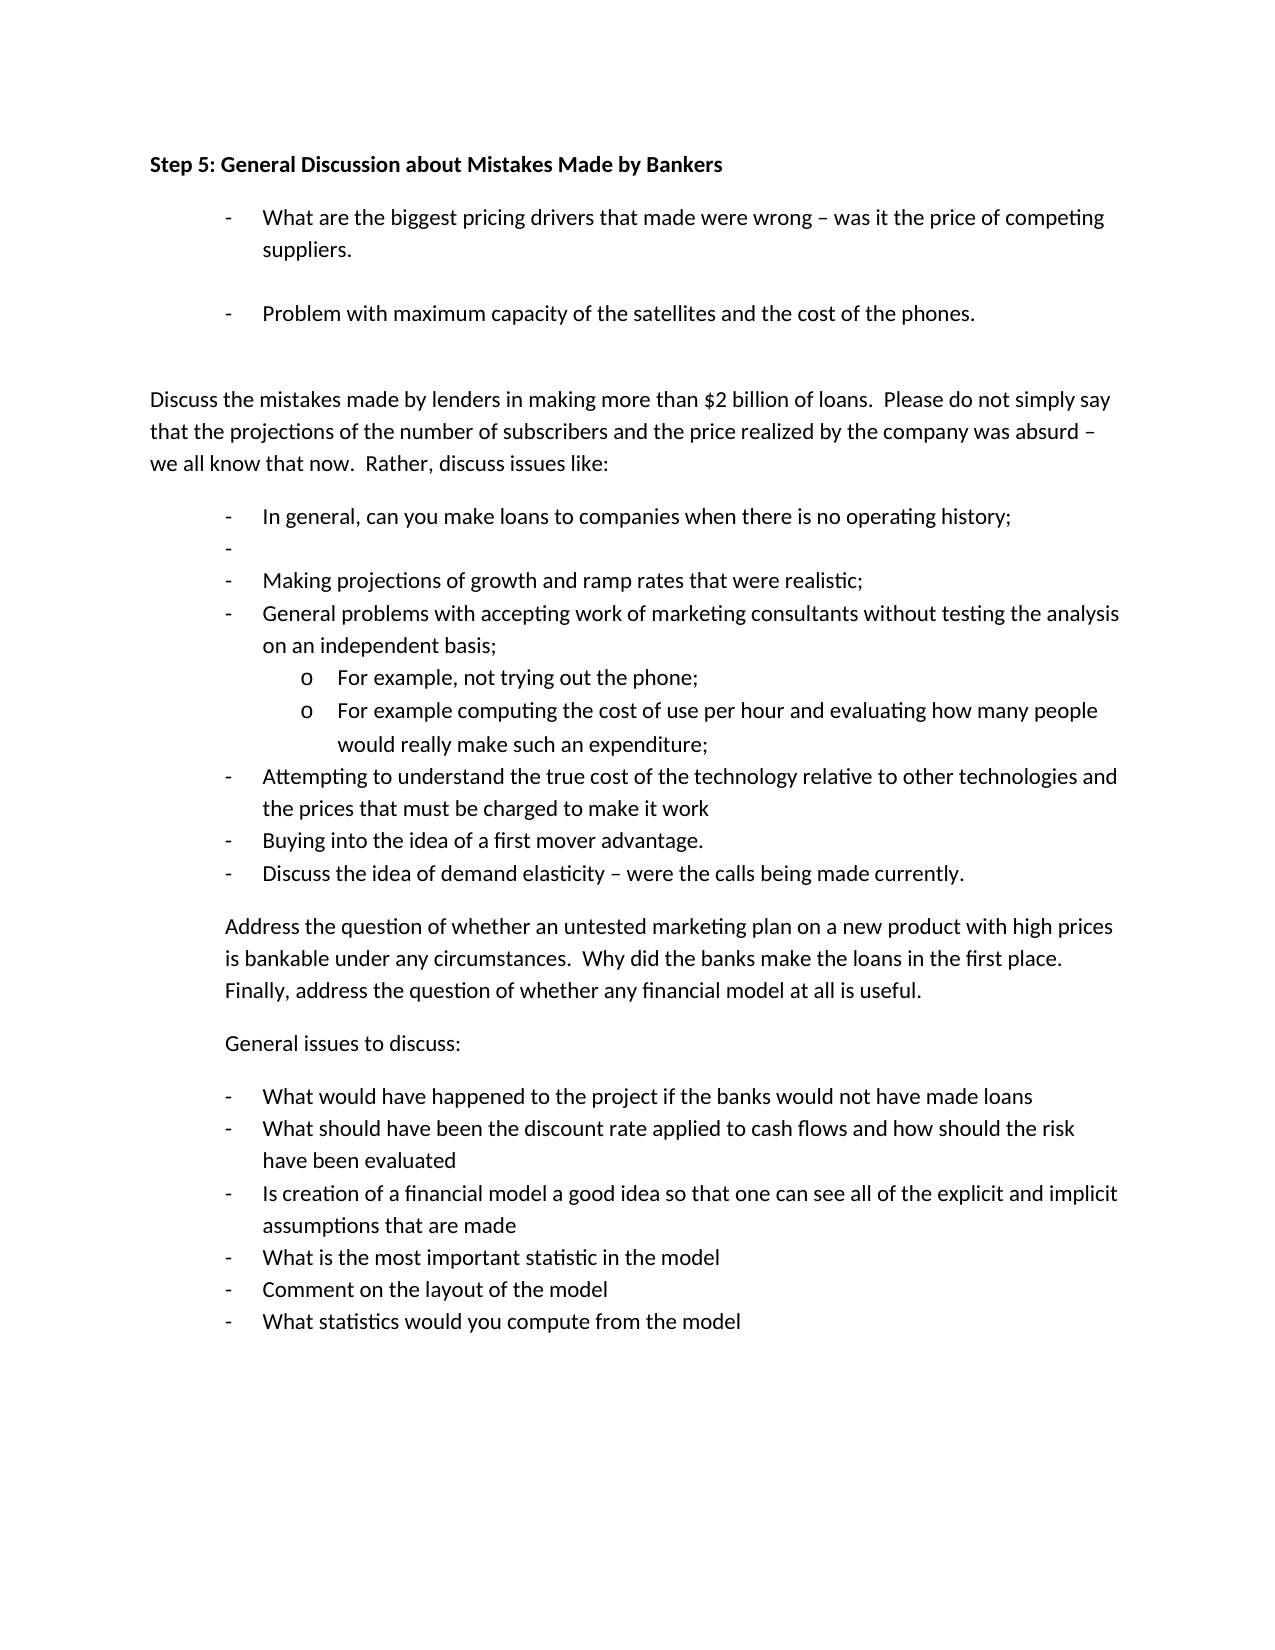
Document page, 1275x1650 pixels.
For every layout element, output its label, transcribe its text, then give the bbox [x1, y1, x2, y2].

list What should have been the discount rate applied to cash flows and how should the risk have been evaluated [225, 1114, 1125, 1174]
list For example, not trying out the phone; [300, 663, 1125, 692]
list What statistics would you compute from the model [225, 1307, 1125, 1336]
list Attempting to understand the true cost of the technology relative to other technologies and the prices that must be charged to make it work [225, 762, 1125, 822]
list Problem with maximum capacity of the satellites and the cost of the phones. [225, 299, 1125, 328]
list Making projections of growth and ramp rates that were realistic; [225, 567, 1125, 594]
text Discuss the mistakes made by lenders in making more than $2 billion of loans. Please do not simply say that the projections of the number of subscribers and the price realized by the company was absurd –we all know that now. Rather, discuss issues like: [150, 385, 1125, 477]
list General problems with accepting work of marketing consultants without testing the analysis on an independent basis; [225, 599, 1125, 659]
list For example computing the cost of use per hour and evaluating how many people would really make such an expenditure; [300, 697, 1125, 758]
list What are the biggest pricing drivers that made were wrong – was it the price of competing suppliers. [225, 203, 1125, 263]
list Buying into the idea of a first mover advantage. [225, 827, 1125, 854]
text Step 5: General Discussion about Mistakes Made by Bankers [150, 150, 1125, 178]
list What is the most important statistic in the model [225, 1243, 1125, 1271]
list Is creation of a financial model a good idea so that one can see all of the explicit and implicit assumptions that are made [225, 1179, 1125, 1239]
list Comment on the layout of the model [225, 1275, 1125, 1303]
text General issues to discuss: [225, 1029, 1125, 1057]
list In general, can you make loans to companies when there is no operating history; [225, 502, 1125, 530]
list Discuss the idea of demand elasticity – were the calls being made currently. [225, 859, 1125, 887]
text Address the question of whether an untested marketing plan on a new product with high prices is bankable under any circumstances. Why did the banks make the loans in the first place. Finally, address the question of whether any financial model at all is useful. [225, 912, 1125, 1004]
list What would have happened to the project if the banks would not have made loans [225, 1082, 1125, 1110]
